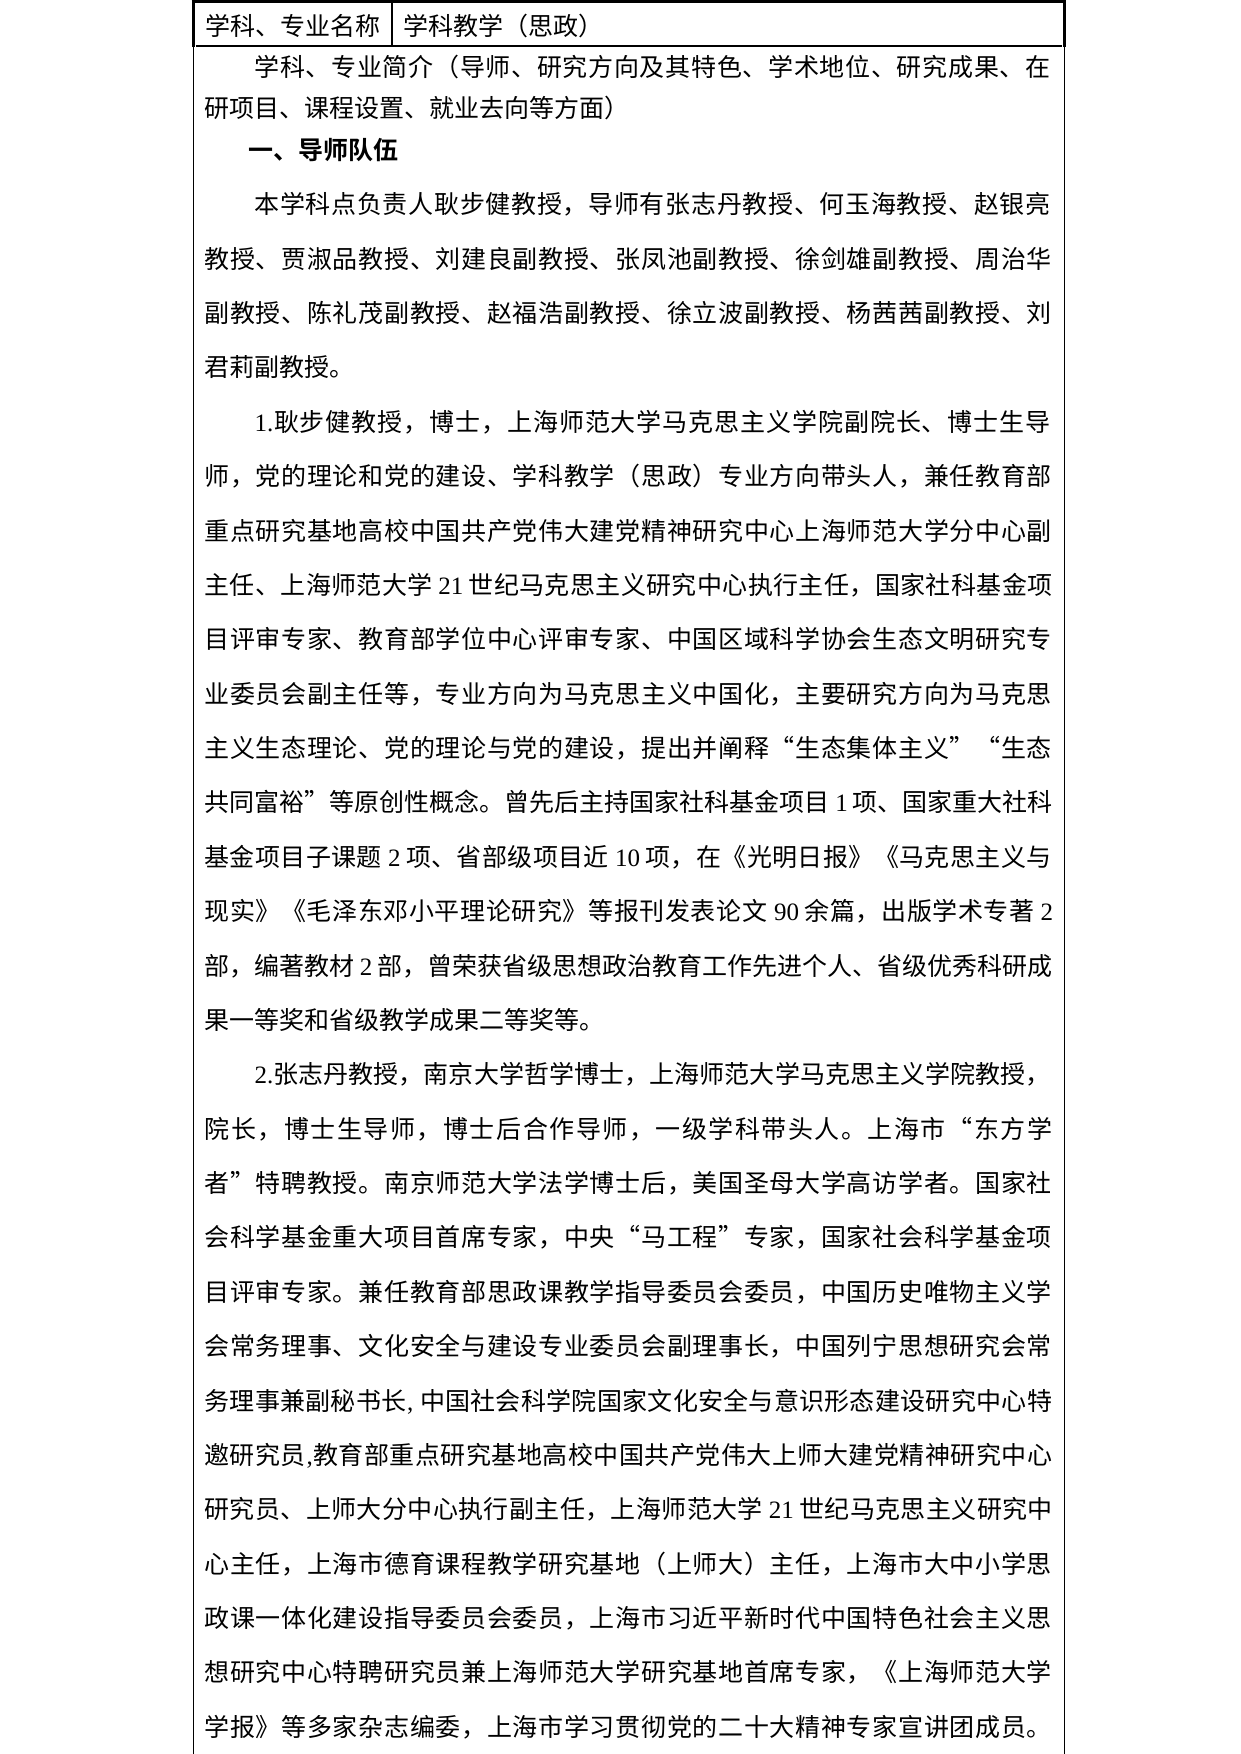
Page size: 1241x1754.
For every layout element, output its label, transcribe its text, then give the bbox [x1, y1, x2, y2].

table_header 学科教学（思政） [393, 3, 1063, 45]
table_cell 学科、专业简介（导师、研究方向及其特色、学术地位、研究成果、在研项目、课程设置、就业去向等方面） 一、导师队伍 本学科点负责人耿步健教授，导师有张志丹教授、何玉海教授、赵银亮教授、贾淑品教授、刘建良副教授、张凤池副教授、徐剑雄副教授、周治华副教授、陈礼茂副教授、赵福浩副教授、徐立波副教授、杨茜茜副教授、刘君莉副教授。 1.耿步健教授，博士，上海师范大学马克思主义学院副院长、博士生导师，党的理论和党的建设、学科教学（思政）专业方向带头人，兼任教育部重点研究基地高校中国共产党伟大建党精神研究中心上海师范大学分中心副主任、上海师范大学21世纪马克思主义研究中心执行主任，国家社科基金项目评审专家、教育部学位中心评审专家、中国区域科学协会生态文明研究专业委员会副主任等，专业方向为马克思主义中国化，主要研究方向为马克思主义生态理论、党的理论与党的建设，提出并阐释“生态集体主义”“生态共同富裕”等原创性概念。曾先后主持国家社科基金项目1项、国家重大社科基金项目子课题2项、省部级项目近10项，在《光明日报》《马克思主义与现实》《毛泽东邓小平理论研究》等报刊发表论文90余篇，出版学术专著2部，编著教材2部，曾荣获省级思想政治教育工作先进个人、省级优秀科研成果一等奖和省级教学成果二等奖等。 2.张志丹教授，南京大学哲学博士，上海师范大学马克思主义学院教授，院长，博士生导师，博士后合作导师，一级学科带头人。上海市“东方学者”特聘教授。南京师范大学法学博士后，美国圣母大学高访学者。国家社会科学基金重大项目首席专家，中央“马工程”专家，国家社会科学基金项目评审专家。兼任教育部思政课教学指导委员会委员，中国历史唯物主义学会常务理事、文化安全与建设专业委员会副理事长，中国列宁思想研究会常务理事兼副秘书长, 中国社会科学院国家文化安全与意识形态建设研究中心特邀研究员,教育部重点研究基地高校中国共产党伟大上师大建党精神研究中心研究员、上师大分中心执行副主任，上海师范大学21世纪马克思主义研究中心主任，上海市德育课程教学研究基地（上师大）主任，上海市大中小学思政课一体化建设指导委员会委员，上海市习近平新时代中国特色社会主义思想研究中心特聘研究员兼上海师范大学研究基地首席专家，《上海师范大学学报》等多家杂志编委，上海市学习贯彻党的二十大精神专家宣讲团成员。主攻马克思主义意识形态学（“马意学”）和经济伦理学研究，主持国家社会科学基金重大项目和重点项目等国家社科基金项目5项。出版专著《意识形态功能提升新论》《道德经营论》等5部，在《马克思主义研究》《哲学研究》《光明日报》《红旗文稿》等报刊发表论文170余篇，CSSCI期刊论文80余篇，被《新华文摘》《中国社会科学文摘》等全文转载40余篇。荣获省部级哲学社会科学优秀成果奖3项，多次入选马克思主义理论人大复印报刊资料作者金榜、人大复印报刊资料重要转载来源作者。多项智库报告被上级有关部门采纳。荣获中国学位与研究生教育学会研究生教育成果一等奖，首届全国高校思想政治理论课教学展示活动特等奖，全国高校思想政治理论课教学能手，全国思想政治理论课教师影响力人物。 3.何玉海教授，教育学博士，上海师范大学马克思主义学院教授，博士生导师，中国教育学会常务理事，BSI认证ISO标准质量体系主任评审员，教育部学位论文评审专家和教育教学评估专家，上海市德育课程教学研究基地研究员，海南省重点新型智库海南教育改革与发展研究院研究员。主要从事德育与思想政治教育、课程与教学论、高等教育研究。主持国家哲社、省部级研究项目5项；作为主要研究人员（前三）先后承担国家哲社、教育部人文社科课题，以及上海市哲社等各类课题40余项；在《教育研究》《课程教材教法》《中国教育学刊》《教师教育研究》《复旦教育论坛》《教育发展研究》《江苏高教》《思想政治教育导刊》等国家顶学刊发表学术论文80余篇。其中被《新华文摘》《人大复印报刊资料》等全文转载多篇。出版学术专著8部，编写教材10余部。 4.贾淑品教授，博士，教授，博士生导师，马克思主义学院副院长，国家社会科学基金项目、教育部项目通讯评审专家。“省优秀教师”、“省优秀思想政治理论教师”、“省青蓝工程学科带头人”、“马克思主义理论学科带头人”。马克思主义基本原理教研室主任，马克思主义发展史学科带头人；中国马克思主义哲学史学会、列宁思想研究会常务理事；科学社会主义协会、省公共关系学会、马克思主义学会、毛泽东哲学思想研究会理事。 先后主持国家社会科学基金一般项目三项；主持国家重大招标、教育部重大招标课题子课题各一项。教育部、省重大、省重点等省部级项目8项，出版专著三部；参与国家重大招标、教育部重大招标课题各一项。在《当代世界与社会主义》《科学社会主义》《毛泽东邓小平理论研究》等刊物发表论文80多篇，多篇论文被人大报刊复印资料、《马克思主义文摘》转载。 5.刘建良副教授，男，1978年11月生，中共党员，教育学硕士，法学博士；2004年起在上海师范大学任教；现任课程与教学论（思政）及学科教学（思政）硕士点导师，主要从事中小学思政课程与教学论研究和教学工作。在《中国高教研究》、《现代基础教育研究》等学术期刊发表论文20余篇，出版有《中学德育课程实践活动探索》等著作多部，参与包括国家社科基金项目、教育部人文社科项目、上海市民主法治建设课题等多项。 6.张凤池，副教授，男，中共党员。复旦大学社会学博士，美国芝加哥大学访问学者。现为上海师范大学马克思主义学院思想政治教育系主任；上海市德育课程教学研究基地秘书长、研究员；中国社会学会共生社会学专业委员会秘书长；上海炎黄文化研究会讲师团成员。主持和参与教育部重大攻关项目，国家级、省部级项目以及市教委专项等各类项目十余项，在《探索》《世界宗教文化》《课程·教材·教法》等核心刊物发表论文十余篇。著有《道德教育的方法与实践——基于中国传统文化的视角》（2019年）；主编《上海市中小学学校综合德育活动指导意见》（2019年）。主要研究方向为：思想政治教育、文化社会学、共生社会学。近几年主要关注大中小德育一体化、大思政课、中小学德育课程及综合德育活动协同育人等方面的研究议题。 7.徐剑雄副教授，历史学博士，上海师范大学马克思主义学院副院长，副教授，硕士生导师。上海市新四军研究会学术委员、理事，《新四军研究》编委，上海市毛泽东思想研究会理事。主要研究方向为党的意识形态工作理论与实践、党史与社会主义现代化。主要承担《中国近现代史纲要》《中国近代史专题研究》《中国现代化专题研究》《中国思想政治教育史》等本、硕课程的教学工作。参加工作以来曾获上海市育才奖。曾先后主持国家社科基金、上海市哲社课题4项，多篇论文曾被人大报刊复印资料全文转载，出版学术专著3部。 8.周治华副教授，男，1978年2月生，中共党员，复旦大学哲学博士，上海师范大学马克思主义学院副教授，现任马克思主义学院思想道德修养与法律基础教研部主任，兼任中国伦理学会教育伦理专业委员会副秘书长、上海伦理学会理事、上海师德研究与评价中心秘书长。主要研究方向：思想道德教育、应用伦理学。著有《伦理学视域中的尊重》，在《道德与文明》、《伦理学研究》、《马克思主义与现实》等期刊发表论文近40篇，主持或参与国家社科基金项目、教育部人文社会项目、上海市哲学社会科学规划项目、上海市“阳光计划”项目、上海市教委德育咨询课题等多项课题。2009年获全国高等学校青年德育工作者论坛优秀论文奖，2010年被评为上海师范大学第十届优秀青年教师。 9.陈礼茂副教授，男，1972年9月生，中共党员，复旦大学历史学博士，上海师范大学历史学博士后，美国爱荷华大学亚太研究中心访问学者。曾经工作于中共武汉市委党校，也在中共中央党校进修过。从2006年起至今先后在上海师范大学法政学院社科部、马克思主义学院中国近现代史纲要教研部工作。研究方向为中国近现代史、马克思主义发展史、中共党史。在《史林》《安徽史学》《中国经济史研究》《中国社会经济史研究》等刊物上发表论文数十篇，出版专著《中国通商银行的创立与早期运作研究（1896-1911）》，获得上海市哲学社会科学规划基金1项、上海市教委和上海师范大学的项目数项。 10.赵福浩副教授，男，1966年11月出生，中共党员，武汉大学法学博士。现任上海师范大学副教授、硕士生导师、马克思主义中国化教研部教师。兼任全国列宁思想研究会理事、上海市毛泽东思想研究会理事、重庆市反腐倡廉特约研究员、重庆市第四届纪检监察学会常务理事。代表作：专著《政治经济学视角下的美国金融危机分析》（人民出版社2014年12月版），论文《<共产党宣言>中的“两个革命”思想》（《学习时报·思想理论版》2019年12月，人民网、求是网、学习强国、中国社会科学网等央媒全文转载）。 11.徐立波副教授，上海师范大学马克思主义学院副教授、中国近现代史纲要教研部主任，南京师范大学法学博士，复旦大学博士后。教育部重点研究基地高校中国共产党伟大建党精神研究中心上海师范大学分中心研究员、上海师范大学21世纪马克思主义研究中心研究员、上海师范大学上海红色文化研究中心研究员。主要从事中共党史党建、马克思主义中国化基本理论问题、大中小学思政课一体化等研究。主要讲授《中国近现代史纲要》《习近平新时代中国特色社会主义思想概论》《毛泽东思想和中国特色社会主义理论体系概论》《形势与政策》等课程。曾获上海市课程思政教学展示一等奖、上海市青教赛二等奖、上海市教学成果奖（第四）、上海师范大学教学比赛一等奖、上海师范大学教学成果奖（第二）、上海师范大学党课竞赛二等奖、上海师范大学第六届青年教师教学竞赛决赛优秀奖。主持国家社科基金青年项目、教育部人文社科基金青年项目、人社部中国博士后基金第72批面上资助、上海市哲学社会科学项目、上海市高校青年教师择优资助计划项目、上海师范大学教改项目等6项，独立出版学术专著1部，在《毛泽东邓小平理论研究》《社会主义研究》《江苏社会科学》《学术界》、人民网等省级以上刊物及权威媒体发文30余篇，荣获上海师范大学第十三届优秀青年教师、上海师范大学君远奖教金。 12.杨茜茜副教授，博士，副教授，硕士生导师，兼任中国伦理学会理事、中国伦理学会法律伦理专业委员会副秘书长、云南省文化旅游厅法律顾问等。主要研究方向为应用伦理学、法伦理学、生命伦理学等。主要承担《思想道德与法治》《法律伦理学》《法律职业伦理》《人生哲学》等本硕课程的教学工作，2020年申报的“法律职业伦理”被评为校级“课程思政示范项目”。曾先后主持国家级社科基金、省部级项目4项，出版专著1部，编著教材1部，发表论文20余篇。曾荣获省级优秀共产党员、优秀班主任、优秀指导教师等，2015年荣获中国伦理学会优秀论文奖，2019年荣获中国法学会论文一等奖，2021年主持国家社科教育专项阶段性成果“未成年人社区矫正工作中亟待破解的几个难题”获省级领导批示。 13.刘君莉副教授，哲学博士，形势与政策教研部主任，副教授，上海《殡葬文化研究》期刊特约编辑，研究方向为马克思主义中国化、中西伦理比较。主要承担《伦理学》《中国传统文化概论》《中西文化交流史》《思想道德修养与法律基础》《习近平新时代中国特色社会主义思想》等本硕课程的教学工作；所撰写的论文发表于《哲学与文化》（收录A&HCI）《思想与文化》等期刊；出版学术专著两部，主持并参与国家社会科学基金、教育部及省部级课题7项。曾荣获“省优秀党员”“省优秀教师” “省教学标兵”“省教学技能大赛一等奖”“全国罗国杰伦理学教育基金一等奖”。 二、培养目标与要求 培养高素质的基础教育学校和中等职业技术学校思想政治课程专任教师。具体要求为： 1.热爱祖国，拥护中国共产党领导。热爱教育事业，教书育人，为人师表，积极进取，勇于创新； 2.掌握现代教育理论，具有良好的知识结构和扎实的专业基础，了解学科前沿和发展趋势； 3.具有较强的实践能力，胜任并创造性地开展教育教学和管理工作； 4.具有发现和解决问题、终身学习与发展的意识与能力； 5.能较为熟练地运用一种外国语阅读本专业的外文文献资料。 三、学习年限 本专业采取联合培养方式，学习年限一般为 2年,学习年限最长不超过4年。 四、研究方向 主要涉及中学政治课课程与教学理论和实践。 五、课程设置与学分 学位公共课（4学分），学位基础课（8学分），学位专业课（10学分），选修课（不少于6学分），专业实践（8学分），总学分不少于36学分(含专业实践8分)。 主要专业课程：中学思政课程与教材研究，中学思政教育研究方法，中学思政教学设计与实施，中学思政教学测量与评价，教育伦理学，德育原著选读，教育社会学，现代教育技术应用，课程思政基本原理等。 六、就业去向 本专业研究生主要就业去向：担任中学政治教师、中学年级辅导员、教育研究机关、各级政府机关、企事业单位等。 [194, 45, 1064, 1754]
table_header 学科、专业名称 [195, 3, 391, 45]
